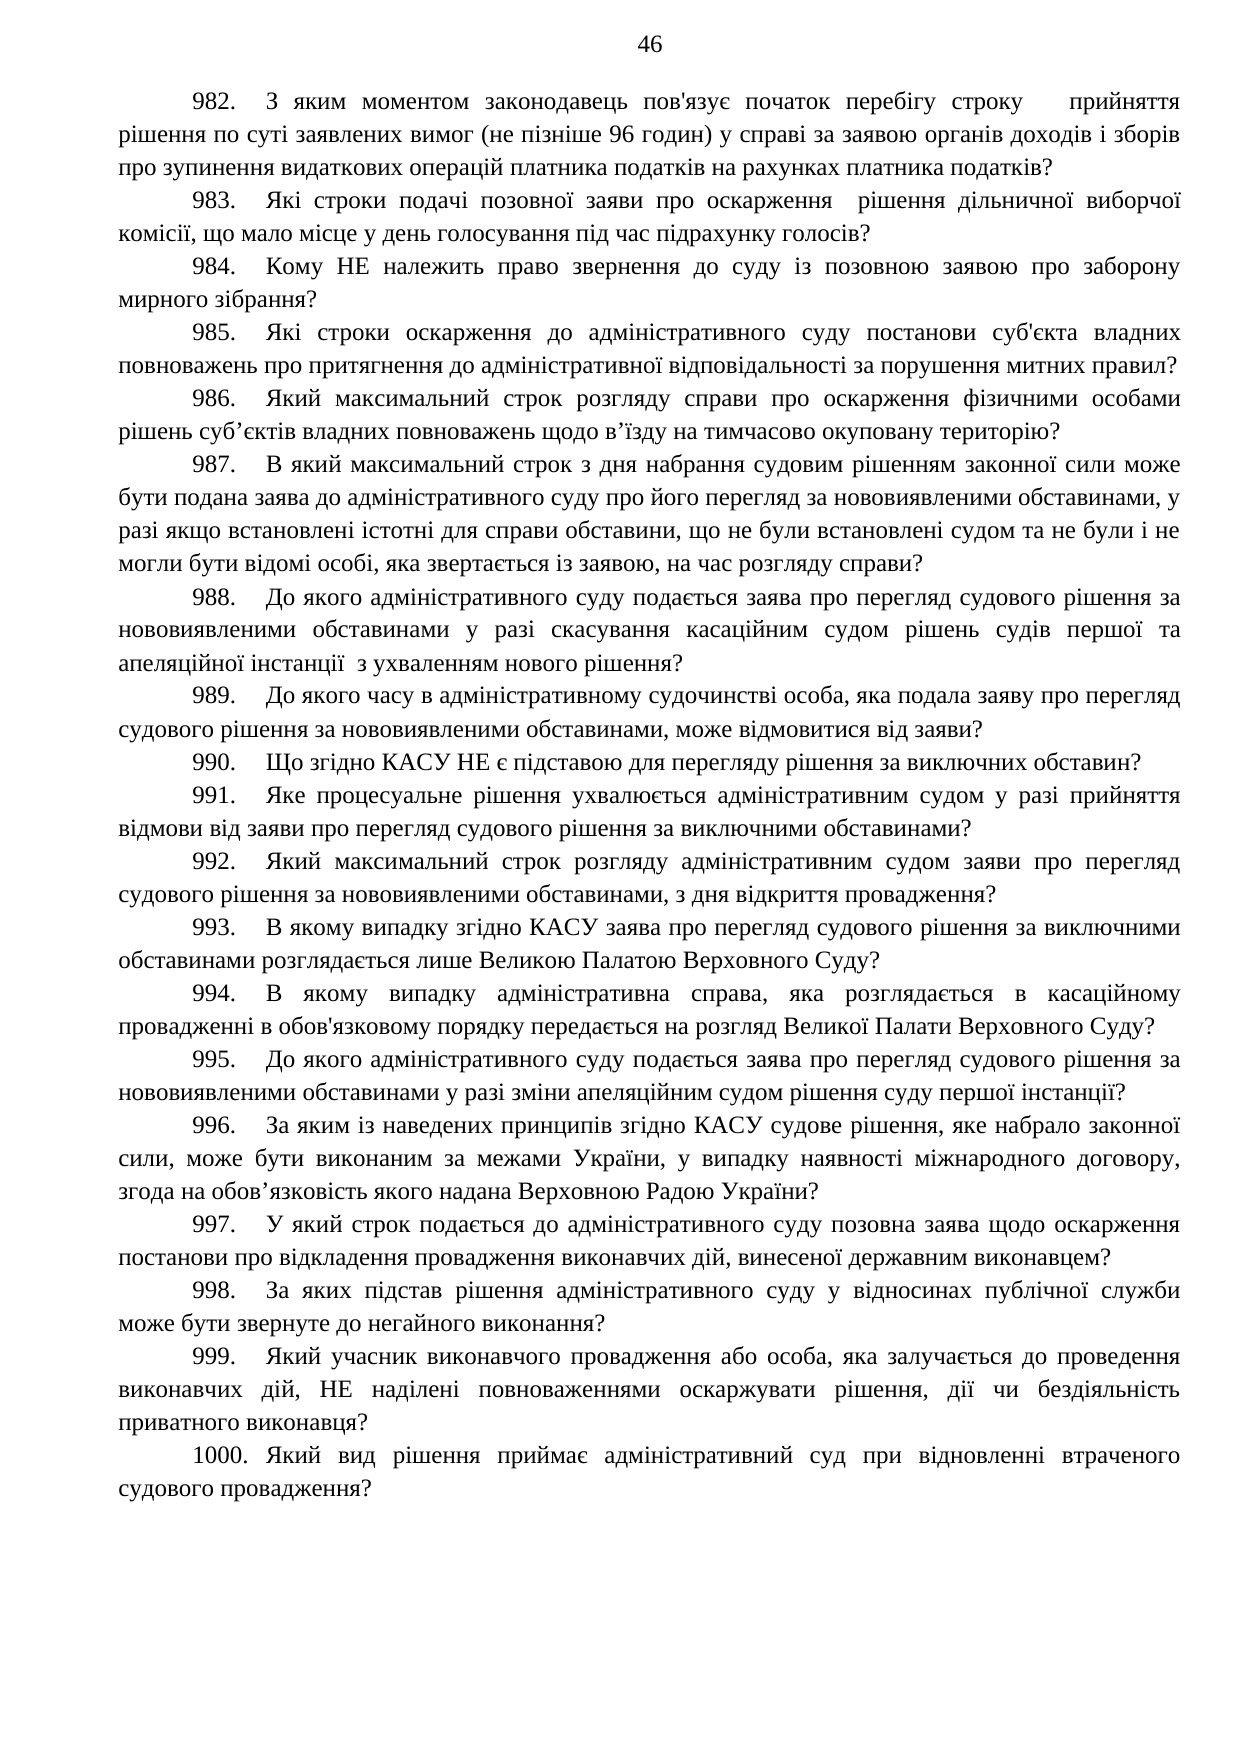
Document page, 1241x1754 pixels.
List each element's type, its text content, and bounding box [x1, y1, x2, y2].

list Який максимальний строк розгляду адміністративним судом заяви про перегляд судового рішення за нововиявленими обставинами, з дня відкриття провадження? [118, 846, 1182, 907]
list Яке процесуальне рішення ухвалюється адміністративним судом у разі прийняття відмови від заяви про перегляд судового рішення за виключними обставинами? [118, 780, 1182, 841]
list За яких підстав рішення адміністративного суду у відносинах публічної служби може бути звернуте до негайного виконання? [118, 1275, 1182, 1337]
list Який максимальний строк розгляду справи про оскарження фізичними особами рішень суб’єктів владних повноважень щодо в’їзду на тимчасово окуповану територію? [118, 383, 1182, 445]
list До якого адміністративного суду подається заява про перегляд судового рішення за нововиявленими обставинами у разі скасування касаційним судом рішень судів першої та апеляційної інстанції з ухваленням нового рішення? [118, 582, 1182, 676]
list Які строки подачі позовної заяви про оскарження рішення дільничної виборчої комісії, що мало місце у день голосування під час підрахунку голосів? [118, 185, 1182, 247]
list У який строк подається до адміністративного суду позовна заява щодо оскарження постанови про відкладення провадження виконавчих дій, винесеної державним виконавцем? [118, 1209, 1182, 1271]
list В якому випадку згідно КАСУ заява про перегляд судового рішення за виключними обставинами розглядається лише Великою Палатою Верховного Суду? [118, 912, 1182, 973]
list Кому НЕ належить право звернення до суду із позовною заявою про заборону мирного зібрання? [118, 251, 1182, 313]
list Що згідно КАСУ НЕ є підставою для перегляду рішення за виключних обставин? [118, 747, 1182, 775]
list Який учасник виконавчого провадження або особа, яка залучається до проведення виконавчих дій, НЕ наділені повноваженнями оскаржувати рішення, дії чи бездіяльність приватного виконавця? [118, 1341, 1182, 1436]
list В якому випадку адміністративна справа, яка розглядається в касаційному провадженні в обов'язковому порядку передається на розгляд Великої Палати Верховного Суду? [118, 978, 1182, 1039]
list За яким із наведених принципів згідно КАСУ судове рішення, яке набрало законної сили, може бути виконаним за межами України, у випадку наявності міжнародного договору, згода на обов’язковість якого надана Верховною Радою України? [118, 1110, 1182, 1205]
list Який вид рішення приймає адміністративний суд при відновленні втраченого судового провадження? [118, 1440, 1182, 1502]
list До якого часу в адміністративному судочинстві особа, яка подала заяву про перегляд судового рішення за нововиявленими обставинами, може відмовитися від заяви? [118, 681, 1182, 742]
list Які строки оскарження до адміністративного суду постанови суб'єкта владних повноважень про притягнення до адміністративної відповідальності за порушення митних правил? [118, 317, 1182, 379]
list В який максимальний строк з дня набрання судовим рішенням законної сили може бути подана заява до адміністративного суду про його перегляд за нововиявленими обставинами, у разі якщо встановлені істотні для справи обставини, що не були встановлені судом та не були і не могли бути відомі особі, яка звертається із заявою, на час розгляду справи? [118, 449, 1182, 577]
list З яким моментом законодавець пов'язує початок перебігу строку прийняття рішення по суті заявлених вимог (не пізніше 96 годин) у справі за заявою органів доходів і зборів про зупинення видаткових операцій платника податків на рахунках платника податків? [118, 86, 1182, 181]
list До якого адміністративного суду подається заява про перегляд судового рішення за нововиявленими обставинами у разі зміни апеляційним судом рішення суду першої інстанції? [118, 1044, 1182, 1106]
